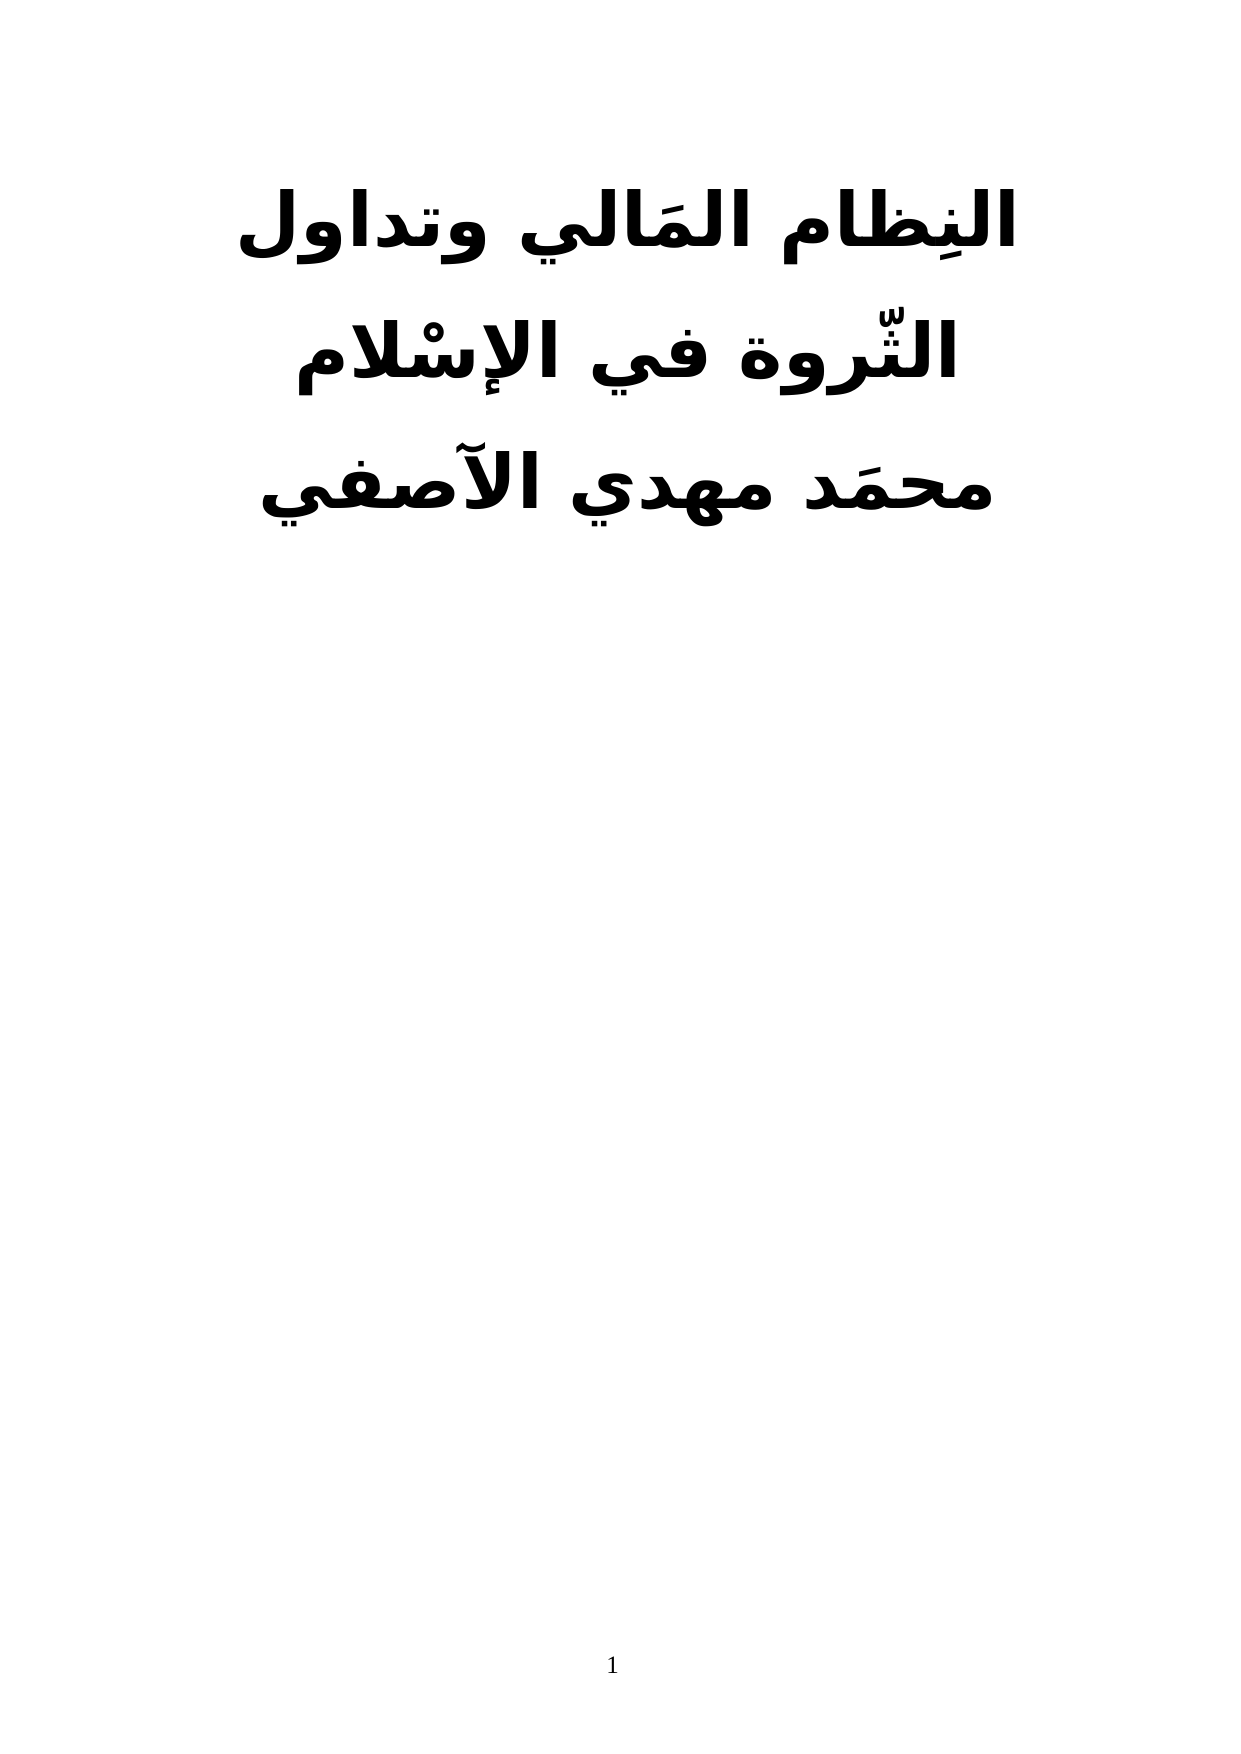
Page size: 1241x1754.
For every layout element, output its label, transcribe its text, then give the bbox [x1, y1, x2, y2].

text النِظام المَالي وتداول الثّروة في الإسْلام [222, 177, 1033, 395]
text محمَد مهدي الآصفي [222, 439, 1033, 526]
